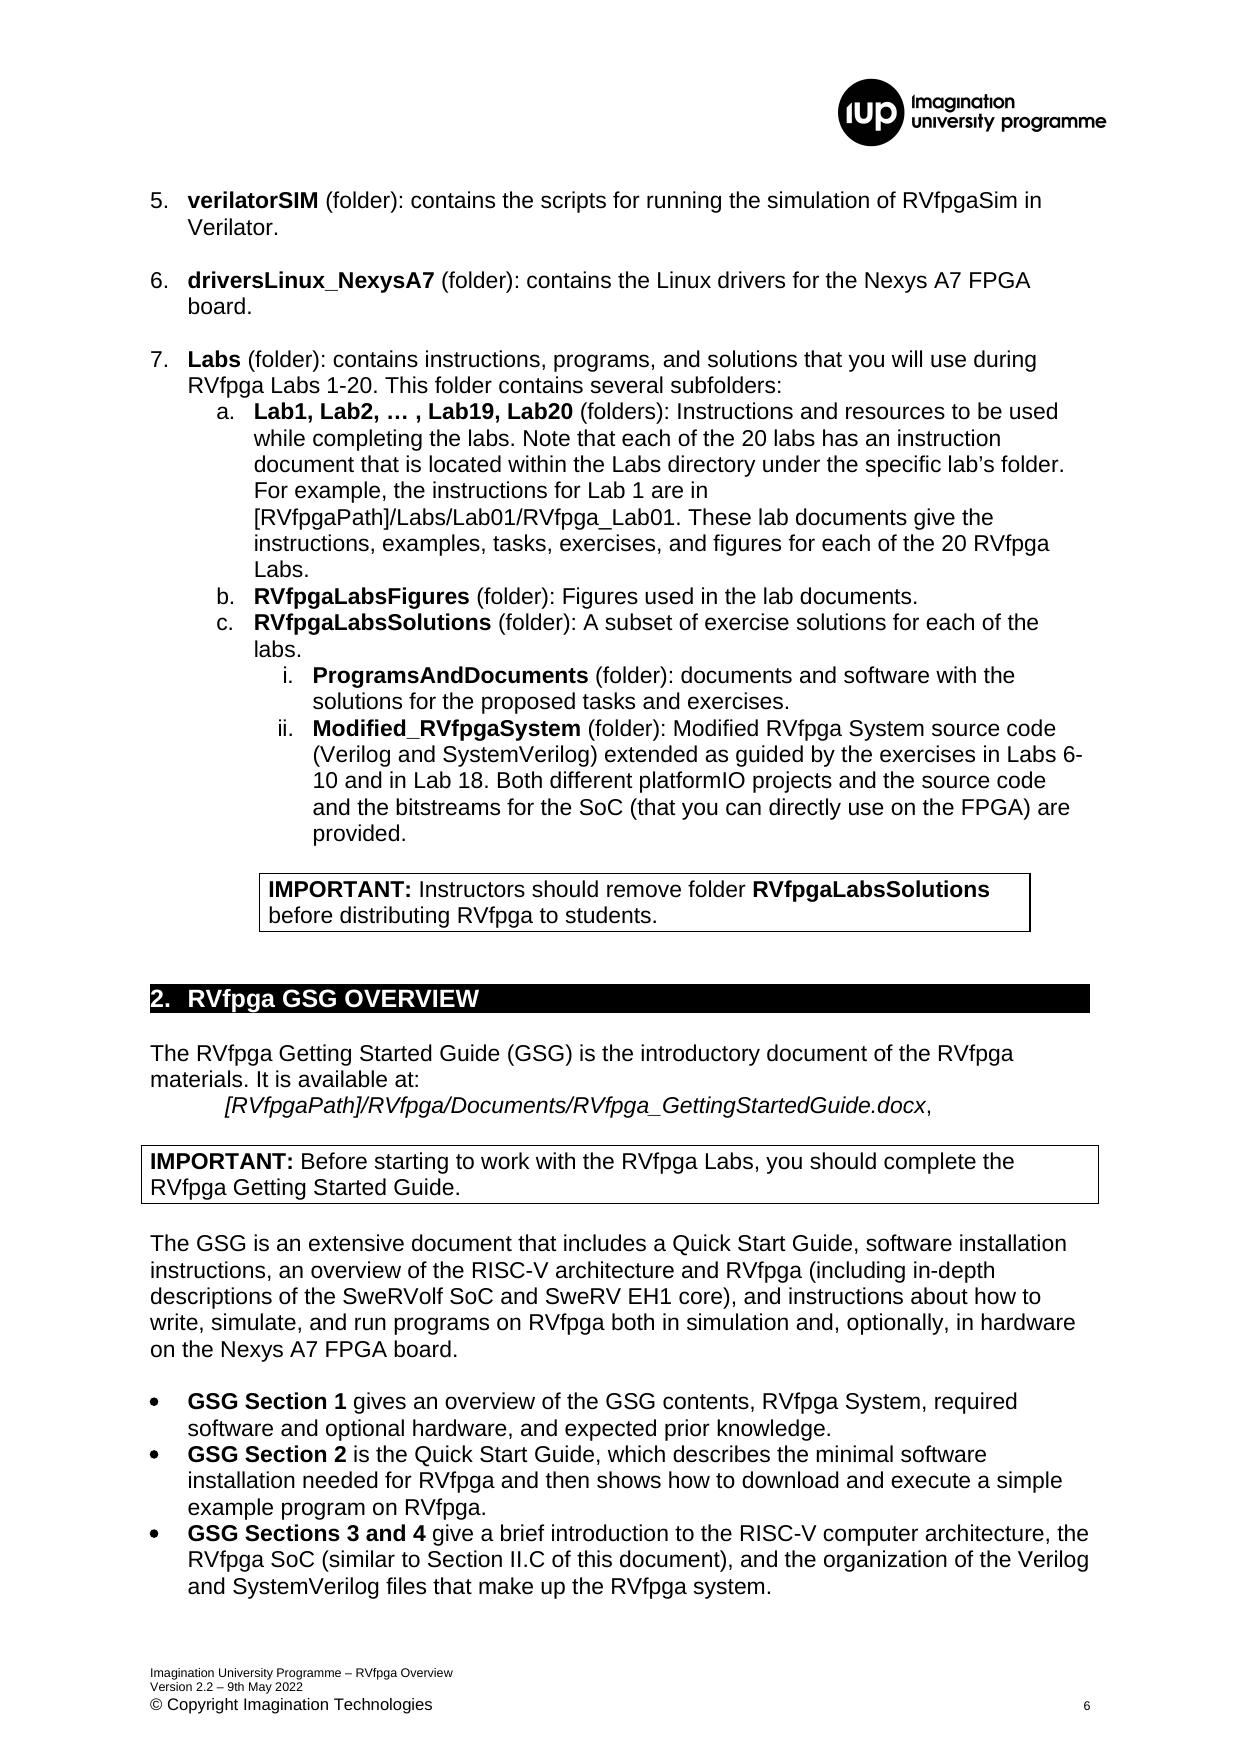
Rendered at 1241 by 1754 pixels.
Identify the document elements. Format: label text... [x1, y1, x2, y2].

text The RVfpga Getting Started Guide (GSG) is the introductory document of the RVfpga materials. It is available at: [150, 1039, 1090, 1092]
list verilatorSIM (folder): contains the scripts for running the simulation of RVfpgaSim in Verilator. [150, 187, 1090, 240]
list GSG Sections 3 and 4 give a brief introduction to the RISC-V computer architecture, the RVfpga SoC (similar to Section II.C of this document), and the organization of the Verilog and SystemVerilog files that make up the RVfpga system. [150, 1520, 1090, 1599]
list GSG Section 1 gives an overview of the GSG contents, RVfpga System, required software and optional hardware, and expected prior knowledge. [150, 1388, 1090, 1441]
text The GSG is an extensive document that includes a Quick Start Guide, software installation instructions, an overview of the RISC-V architecture and RVfpga (including in-depth descriptions of the SweRVolf SoC and SweRV EH1 core), and instructions about how to write, simulate, and run programs on RVfpga both in simulation and, optionally, in hardware on the Nexys A7 FPGA board. [150, 1230, 1090, 1362]
list RVfpgaLabsSolutions (folder): A subset of exercise solutions for each of the labs. [216, 609, 1090, 662]
list IMPORTANT: Instructors should remove folder RVfpgaLabsSolutions before distributing RVfpga to students. [260, 874, 1029, 931]
text [RVfpgaPath]/RVfpga/Documents/RVfpga_GettingStartedGuide.docx, [150, 1092, 1090, 1118]
picture [837, 77, 1108, 148]
list driversLinux_NexysA7 (folder): contains the Linux drivers for the Nexys A7 FPGA board. [150, 267, 1090, 319]
list Labs (folder): contains instructions, programs, and solutions that you will use during RVfpga Labs 1-20. This folder contains several subfolders: [150, 346, 1090, 398]
list GSG Section 2 is the Quick Start Guide, which describes the minimal software installation needed for RVfpga and then shows how to download and execute a simple example program on RVfpga. [150, 1441, 1090, 1520]
list RVfpgaLabsFigures (folder): Figures used in the lab documents. [216, 583, 1090, 609]
list Lab1, Lab2, … , Lab19, Lab20 (folders): Instructions and resources to be used while completing the labs. Note that each of the 20 labs has an instruction document that is located within the Labs directory under the specific lab’s folder. For example, the instructions for Lab 1 are in [RVfpgaPath]/Labs/Lab01/RVfpga_Lab01. These lab documents give the instructions, examples, tasks, exercises, and figures for each of the 20 RVfpga Labs. [216, 398, 1090, 583]
subtitle RVfpga GSG OVERVIEW [150, 984, 1090, 1013]
text IMPORTANT: Before starting to work with the RVfpga Labs, you should complete the RVfpga Getting Started Guide. [142, 1146, 1098, 1203]
list ProgramsAndDocuments (folder): documents and software with the solutions for the proposed tasks and exercises. [294, 662, 1090, 714]
list Modified_RVfpgaSystem (folder): Modified RVfpga System source code (Verilog and SystemVerilog) extended as guided by the exercises in Labs 6-10 and in Lab 18. Both different platformIO projects and the source code and the bitstreams for the SoC (that you can directly use on the FPGA) are provided. [294, 714, 1090, 846]
